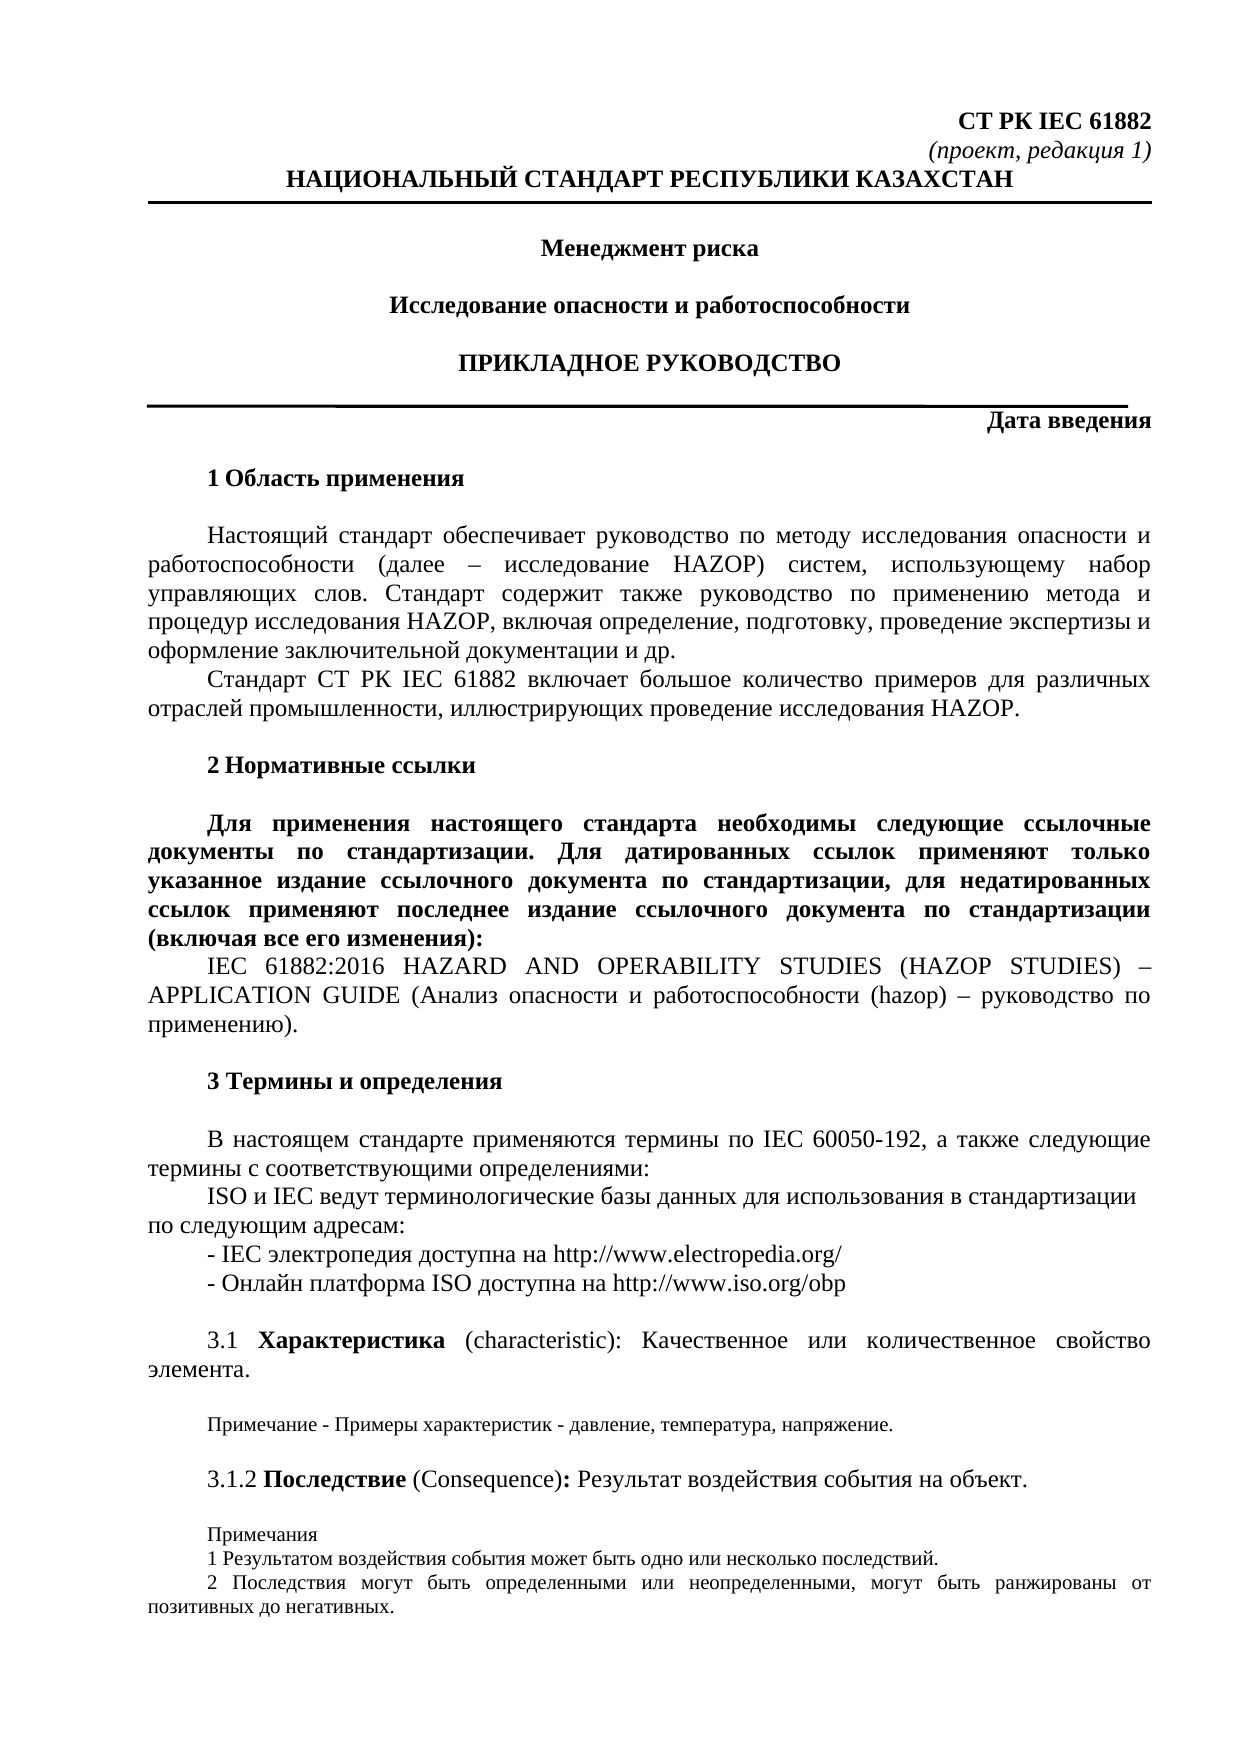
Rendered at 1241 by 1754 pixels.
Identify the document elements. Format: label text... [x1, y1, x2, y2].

text 2 Последствия могут быть определенными или неопределенными, могут быть ранжированы от позитивных до негативных. [148, 1570, 1152, 1618]
text - Онлайн платформа ISO доступна на http://www.iso.org/obp [148, 1268, 1152, 1296]
text 3.1 Характеристика (characteristic): Качественное или количественное свойство элемента. [148, 1325, 1152, 1383]
text 1 Область применения [148, 463, 1152, 491]
text Дата введения [148, 405, 1152, 434]
text 3 Термины и определения [148, 1066, 1152, 1095]
text ПРИКЛАДНОЕ РУКОВОДСТВО [148, 348, 1152, 376]
text Исследование опасности и работоспособности [148, 290, 1152, 319]
text IEC 61882:2016 HAZARD AND OPERABILITY STUDIES (HAZOP STUDIES) – APPLICATION GUIDE (Анализ опасности и работоспособности (hazop) – руководство по применению). [148, 951, 1152, 1038]
text - IEC электропедия доступна на http://www.electropedia.org/ [148, 1239, 1152, 1268]
text НАЦИОНАЛЬНЫЙ СТАНДАРТ РЕСПУБЛИКИ КАЗАХСТАН [148, 164, 1152, 201]
text 3.1.2 Последствие (Consequence): Результат воздействия события на объект. [148, 1464, 1152, 1493]
text Стандарт СТ РК IEC 61882 включает большое количество примеров для различных отраслей промышленности, иллюстрирующих проведение исследования HAZOP. [148, 664, 1152, 721]
text В настоящем стандарте применяются термины по IEC 60050-192, а также следующие термины с соответствующими определениями: [148, 1124, 1152, 1181]
text Настоящий стандарт обеспечивает руководство по методу исследования опасности и работоспособности (далее – исследование HAZOP) систем, использующему набор управляющих слов. Стандарт содержит также руководство по применению метода и процедур исследования HAZOP, включая определение, подготовку, проведение экспертизы и оформление заключительной документации и др. [148, 520, 1152, 664]
text Менеджмент риска [148, 233, 1152, 261]
text 1 Результатом воздействия события может быть одно или несколько последствий. [148, 1546, 1152, 1570]
text Примечание - Примеры характеристик - давление, температура, напряжение. [148, 1411, 1152, 1436]
text 2 Нормативные ссылки [148, 750, 1152, 779]
text Примечания [148, 1522, 1152, 1546]
text Для применения настоящего стандарта необходимы следующие ссылочные документы по стандартизации. Для датированных ссылок применяют только указанное издание ссылочного документа по стандартизации, для недатированных ссылок применяют последнее издание ссылочного документа по стандартизации (включая все его изменения): [148, 808, 1152, 951]
text ISO и IEC ведут терминологические базы данных для использования в стандартизации по следующим адресам: [148, 1181, 1152, 1239]
